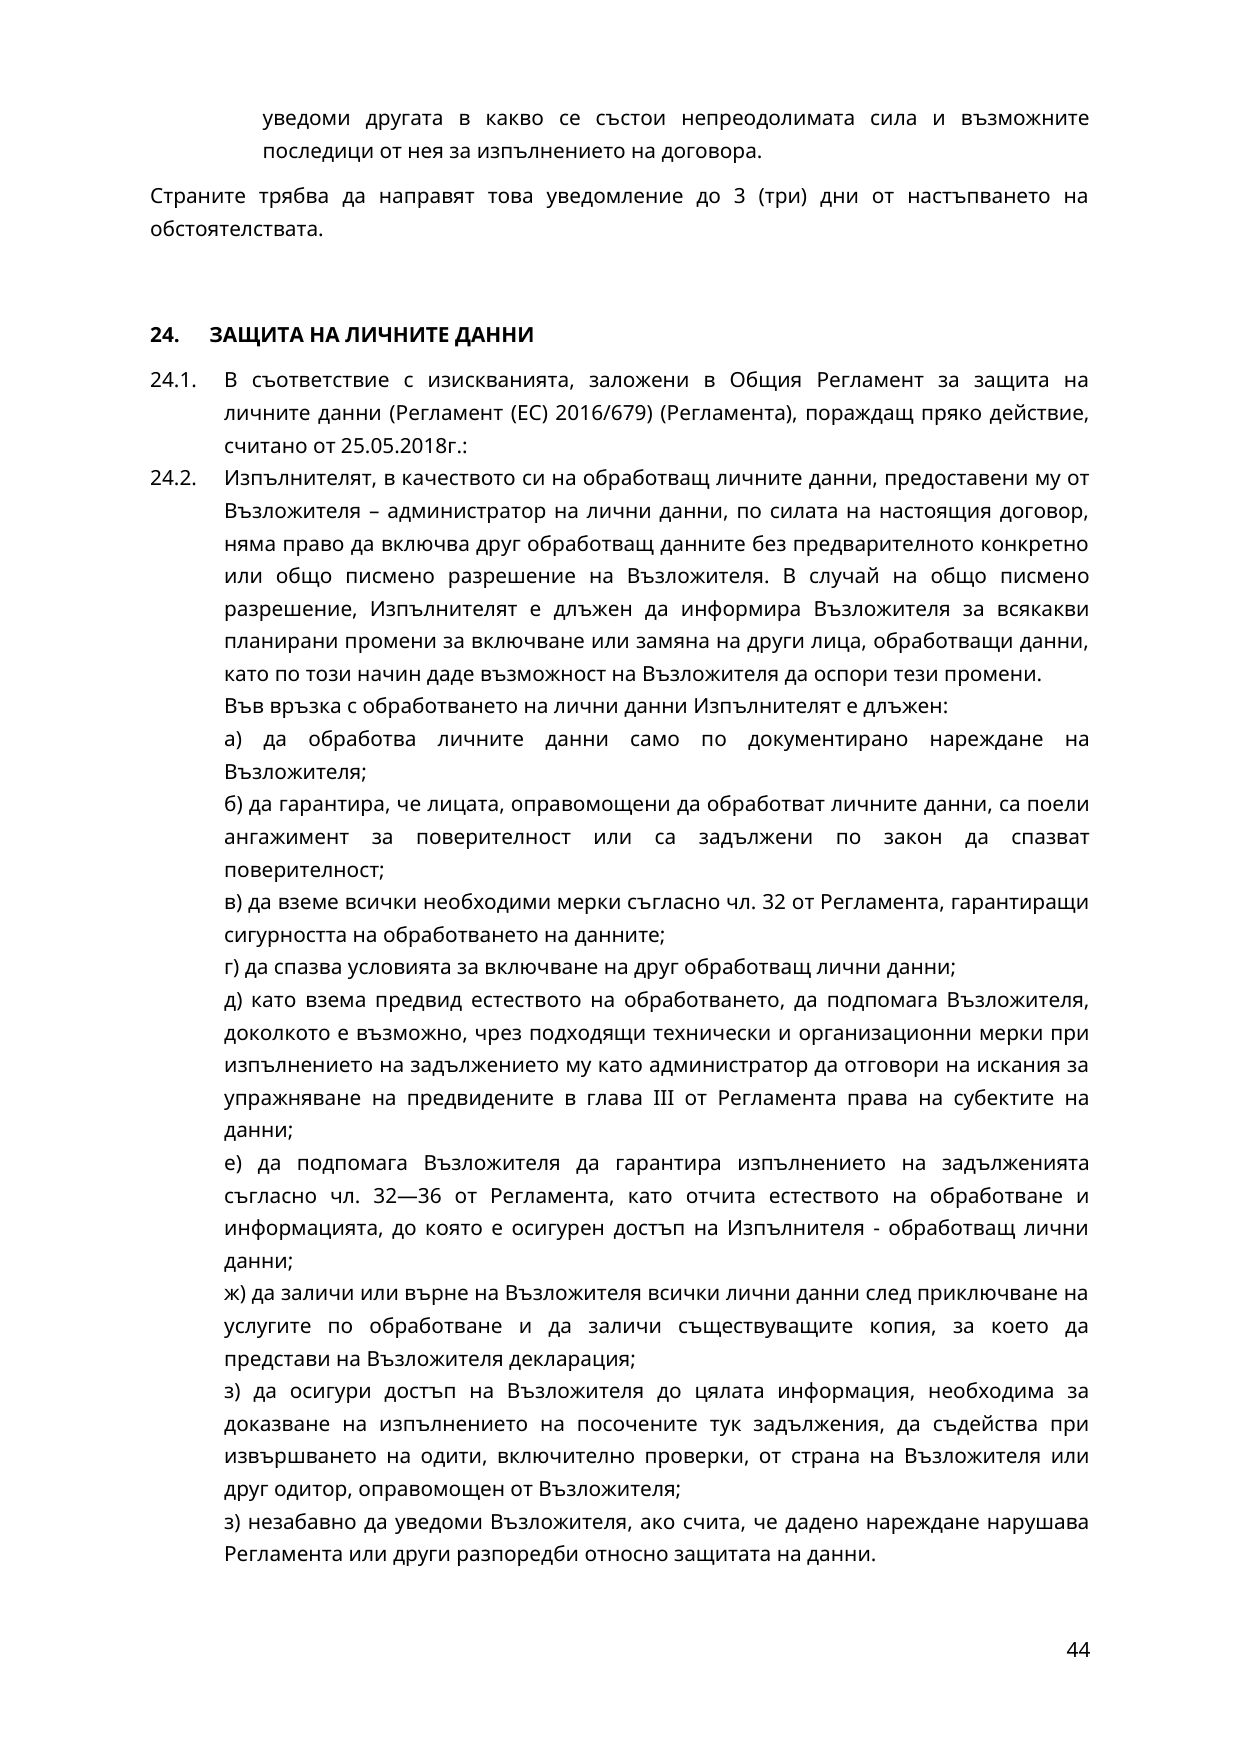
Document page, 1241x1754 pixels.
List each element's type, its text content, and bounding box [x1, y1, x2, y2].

text Страните трябва да направят това уведомление до 3 (три) дни от настъпването на обстоятелствата. [150, 181, 1090, 242]
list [187, 103, 1090, 164]
list В съответствие с изискванията, заложени в Общия Регламент за защита на личните данни (Регламент (ЕС) 2016/679) (Регламента), пораждащ пряко действие, считано от 25.05.2018г.: [150, 366, 1090, 459]
text г) да спазва условията за включване на друг обработващ лични данни; [224, 952, 1090, 981]
list ЗАЩИТА НА ЛИЧНИТЕ ДАННИ [150, 321, 1090, 349]
text д) като взема предвид естеството на обработването, да подпомага Възложителя, доколкото е възможно, чрез подходящи технически и организационни мерки при изпълнението на задължението му като администратор да отговори на искания за упражняване на предвидените в глава III от Регламента права на субектите на данни; [224, 985, 1090, 1144]
text з) незабавно да уведоми Възложителя, ако счита, че дадено нареждане нарушава Регламента или други разпоредби относно защитата на данни. [224, 1507, 1090, 1568]
text ж) да заличи или върне на Възложителя всички лични данни след приключване на услугите по обработване и да заличи съществуващите копия, за което да представи на Възложителя декларация; [224, 1278, 1090, 1372]
text Във връзка с обработването на лични данни Изпълнителят е длъжен: [224, 692, 1090, 720]
text в) да вземе всички необходими мерки съгласно чл. 32 от Регламента, гарантиращи сигурността на обработването на данните; [224, 887, 1090, 948]
text б) да гарантира, че лицата, оправомощени да обработват личните данни, са поели ангажимент за поверителност или са задължени по закон да спазват поверителност; [224, 789, 1090, 883]
text е) да подпомага Възложителя да гарантира изпълнението на задълженията съгласно чл. 32—36 от Регламента, като отчита естеството на обработване и информацията, до която е осигурен достъп на Изпълнителя - обработващ лични данни; [224, 1148, 1090, 1274]
text a) да обработва личните данни само по документирано нареждане на Възложителя; [224, 724, 1090, 785]
text з) да осигури достъп на Възложителя до цялата информация, необходима за доказване на изпълнението на посочените тук задължения, да съдейства при извършването на одити, включително проверки, от страна на Възложителя или друг одитор, оправомощен от Възложителя; [224, 1376, 1090, 1503]
list Изпълнителят, в качеството си на обработващ личните данни, предоставени му от Възложителя – администратор на лични данни, по силата на настоящия договор, няма право да включва друг обработващ данните без предварителното конкретно или общо писмено разрешение на Възложителя. В случай на общо писмено разрешение, Изпълнителят е длъжен да информира Възложителя за всякакви планирани промени за включване или замяна на други лица, обработващи данни, като по този начин даде възможност на Възложителя да оспори тези промени. [150, 463, 1090, 687]
